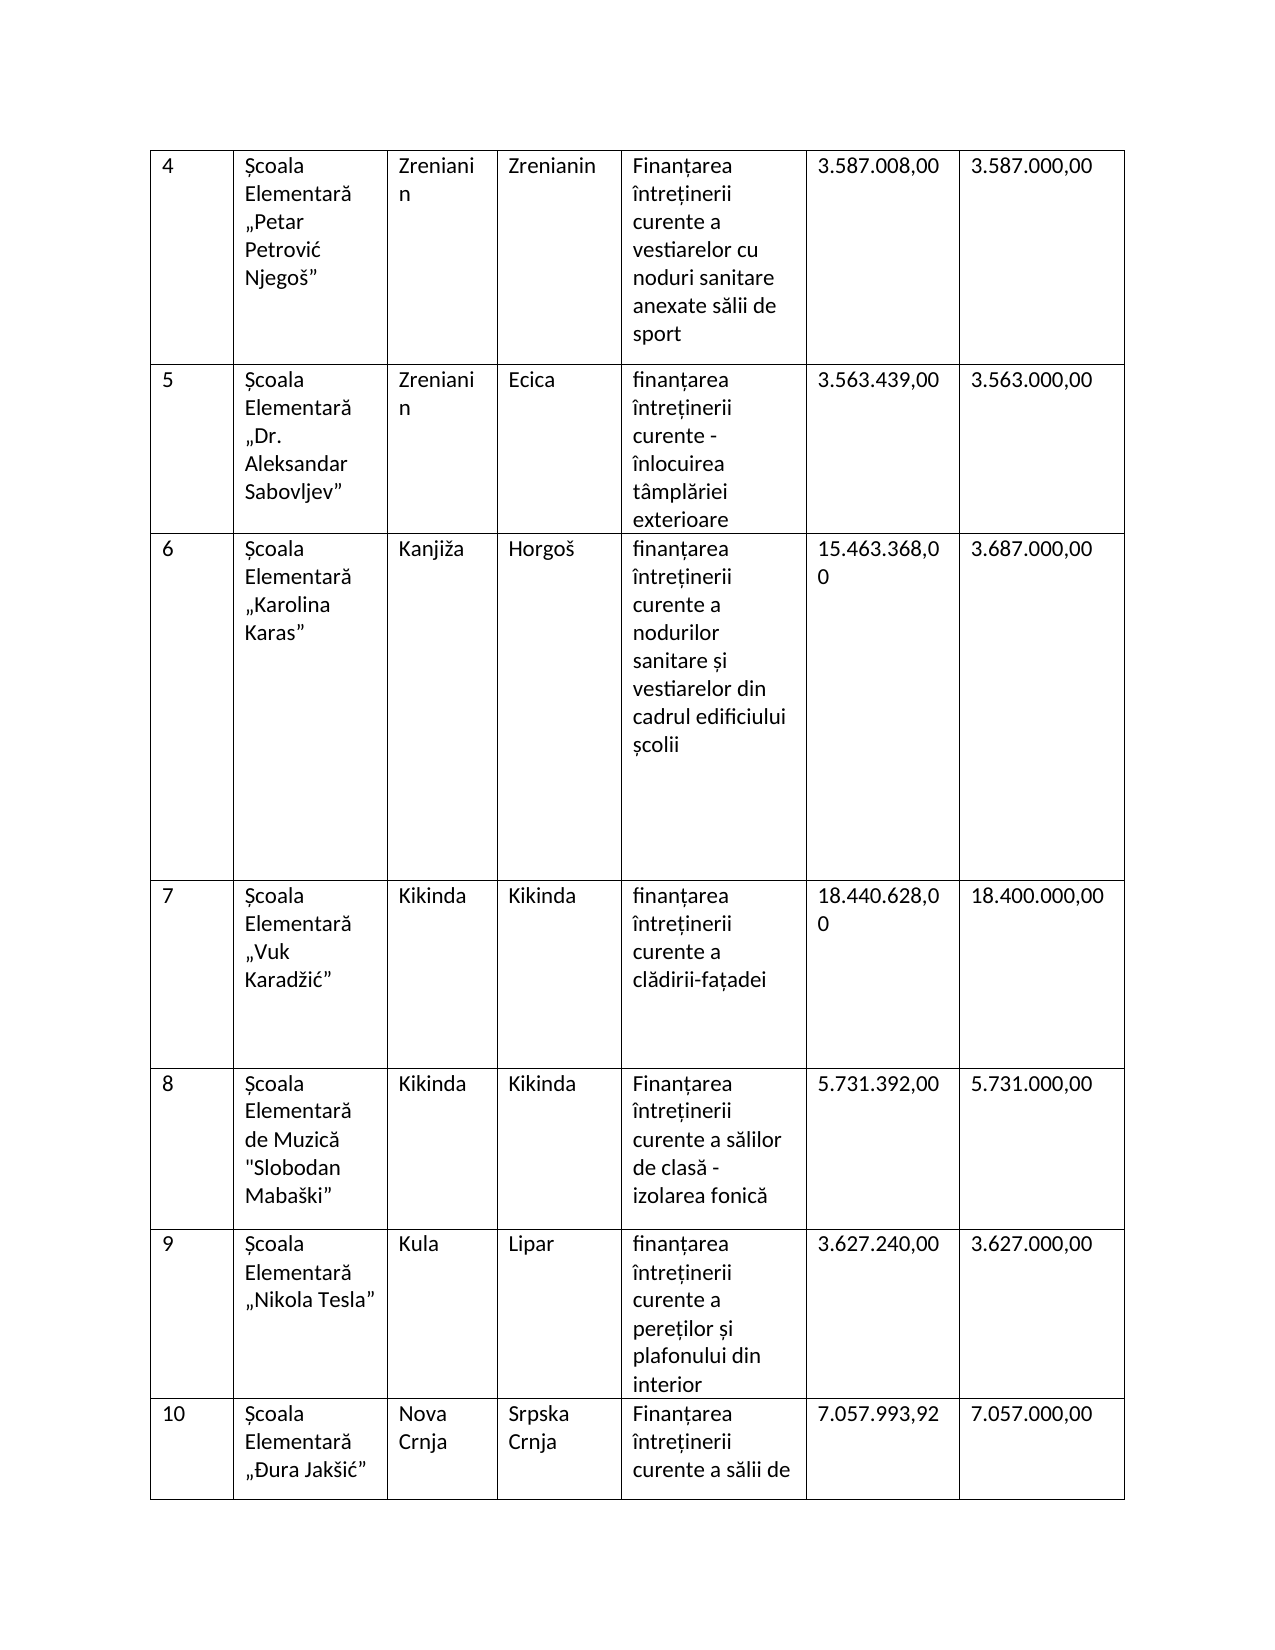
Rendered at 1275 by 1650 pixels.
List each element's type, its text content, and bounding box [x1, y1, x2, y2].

table_cell Zrenianin [388, 365, 497, 533]
table_cell Kanjiža [388, 534, 497, 880]
table_cell 7.057.000,00 [960, 1399, 1124, 1499]
table_cell Kula [388, 1230, 497, 1398]
table_cell 3.687.000,00 [960, 534, 1124, 880]
table_cell 3.587.008,00 [807, 151, 959, 364]
table_cell finanţarea întreţinerii curente a clădirii-fațadei [622, 881, 806, 1068]
table_cell finanţarea întreţinerii curente - înlocuirea tâmplăriei exterioare [622, 365, 806, 533]
table_cell Ecica [498, 365, 621, 533]
table_cell 10 [151, 1399, 233, 1499]
table_cell Srpska Crnja [498, 1399, 621, 1499]
table_cell 5.731.392,00 [807, 1069, 959, 1228]
table_cell 6 [151, 534, 233, 880]
table_cell 3.563.000,00 [960, 365, 1124, 533]
table_cell 8 [151, 1069, 233, 1228]
table_cell Școala Elementară „Dr. Aleksandar Sabovljev” [234, 365, 387, 533]
table_cell Zrenianin [388, 151, 497, 364]
table_cell finanţarea întreţinerii curente a nodurilor sanitare şi vestiarelor din cadrul edificiului școlii [622, 534, 806, 880]
table_cell 9 [151, 1230, 233, 1398]
table_cell 3.627.000,00 [960, 1230, 1124, 1398]
table_cell 18.440.628,00 [807, 881, 959, 1068]
table_cell Kikinda [498, 881, 621, 1068]
table_cell Kikinda [388, 1069, 497, 1228]
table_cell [234, 1399, 387, 1499]
table_cell 3.627.240,00 [807, 1230, 959, 1398]
table_cell Finanțarea întreținerii curente a sălilor de clasă - izolarea fonică [622, 1069, 806, 1228]
table_cell Lipar [498, 1230, 621, 1398]
table_cell Kikinda [388, 881, 497, 1068]
table_cell Școala Elementară de Muzică "Slobodan Mabaški” [234, 1069, 387, 1228]
table_cell 7 [151, 881, 233, 1068]
table_cell Kikinda [498, 1069, 621, 1228]
table_cell 18.400.000,00 [960, 881, 1124, 1068]
table_cell Şcoala Elementară „Vuk Karadžić” [234, 881, 387, 1068]
table_cell 5 [151, 365, 233, 533]
table_cell 7.057.993,92 [807, 1399, 959, 1499]
table_cell 4 [151, 151, 233, 364]
table_cell 5.731.000,00 [960, 1069, 1124, 1228]
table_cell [622, 1399, 806, 1499]
table_cell finanţarea întreţinerii curente a pereţilor şi plafonului din interior [622, 1230, 806, 1398]
table_cell Școala Elementară „Karolina Karas” [234, 534, 387, 880]
table_cell Nova Crnja [388, 1399, 497, 1499]
table_cell Horgoš [498, 534, 621, 880]
table_cell 3.587.000,00 [960, 151, 1124, 364]
table_cell Școala Elementară „Nikola Tesla” [234, 1230, 387, 1398]
table_cell Finanțarea întreținerii curente a vestiarelor cu noduri sanitare anexate sălii de sport [622, 151, 806, 364]
table_cell 3.563.439,00 [807, 365, 959, 533]
table_cell Zrenianin [498, 151, 621, 364]
table_cell Școala Elementară „Petar Petrović Njegoš” [234, 151, 387, 364]
table_cell 15.463.368,00 [807, 534, 959, 880]
